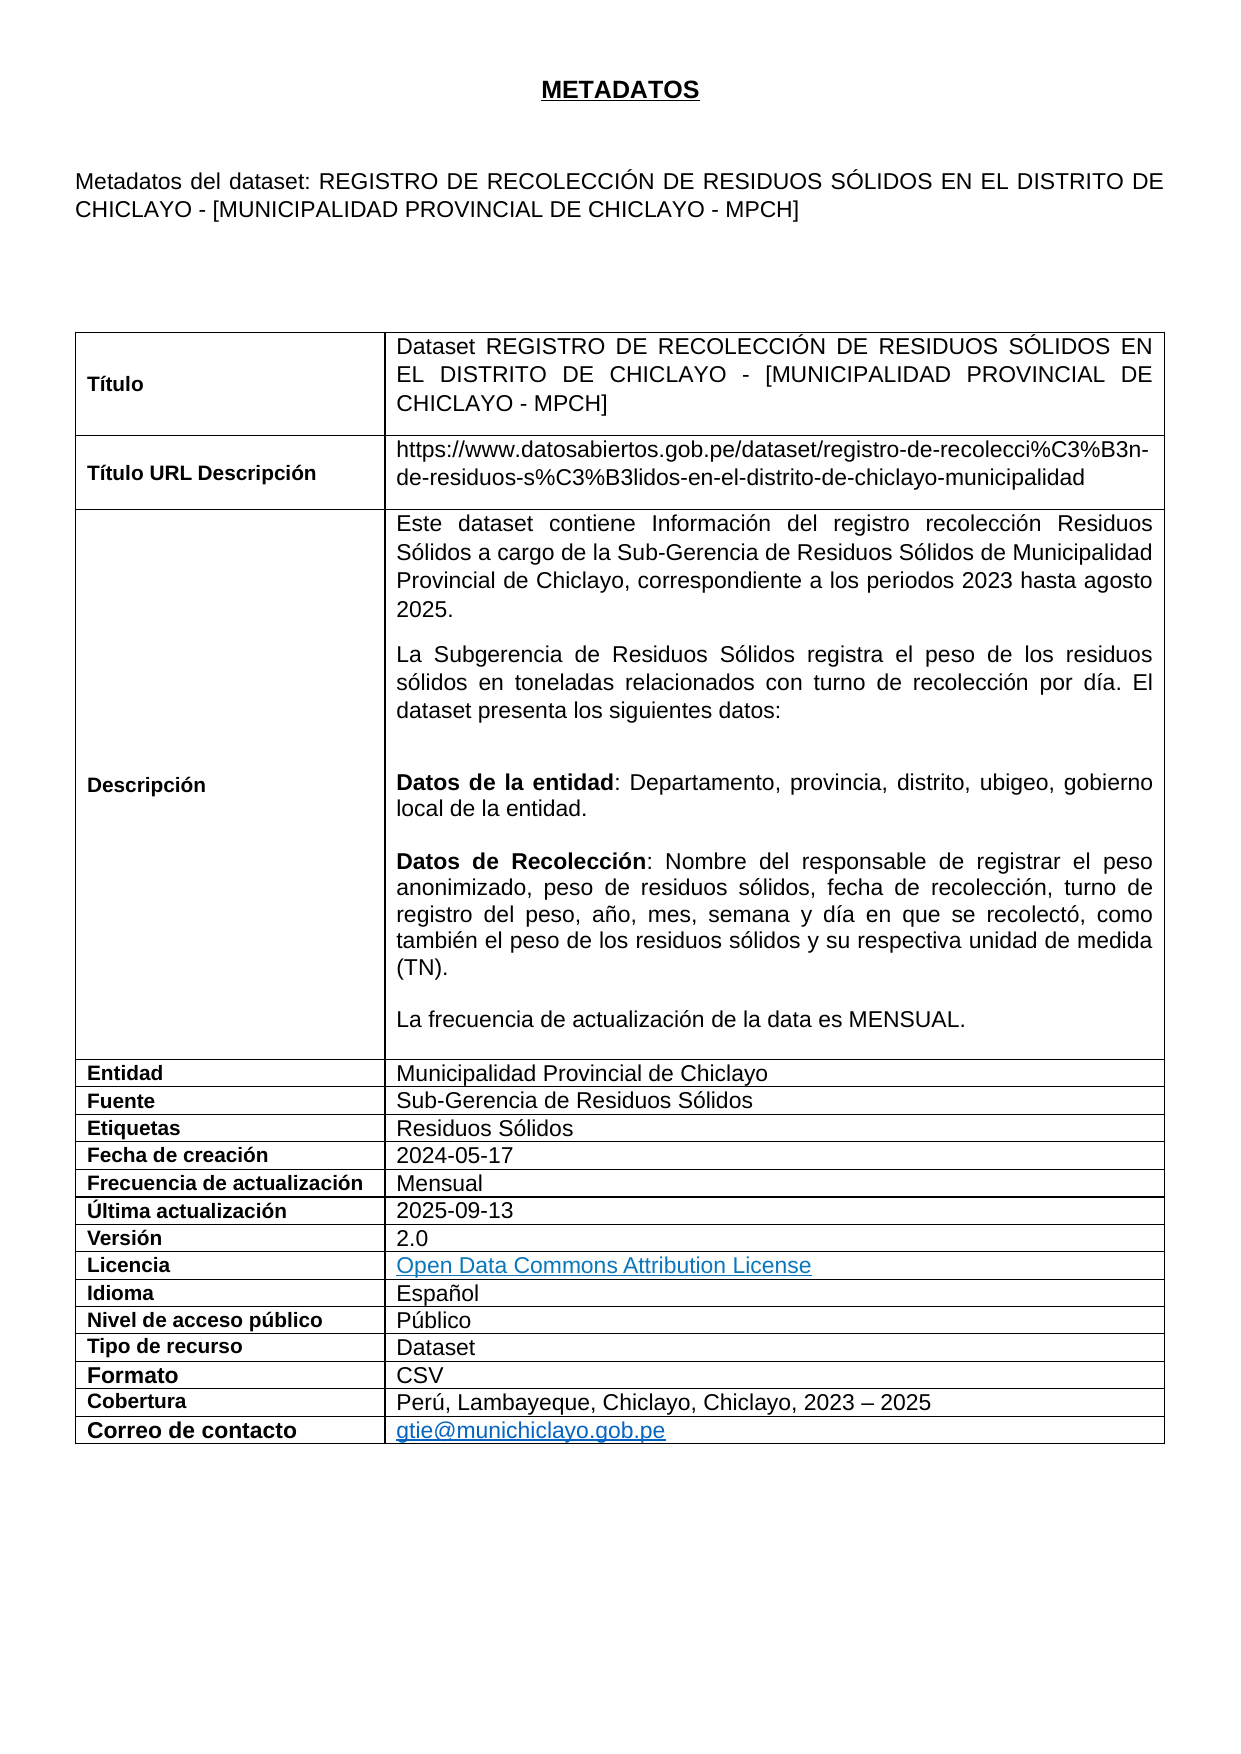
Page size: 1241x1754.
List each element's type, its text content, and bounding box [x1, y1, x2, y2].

table_cell Open Data Commons Attribution License [386, 1252, 1164, 1278]
table_cell Idioma [76, 1280, 384, 1306]
table_cell Última actualización [76, 1198, 384, 1224]
table_cell 2025-09-13 [386, 1198, 1164, 1224]
table_cell CSV [386, 1362, 1164, 1388]
table_cell Fuente [76, 1087, 384, 1114]
table_cell Perú, Lambayeque, Chiclayo, Chiclayo, 2023 – 2025 [386, 1389, 1164, 1416]
table_cell Correo de contacto [76, 1417, 384, 1443]
table_cell Fecha de creación [76, 1142, 384, 1168]
table_cell https://www.datosabiertos.gob.pe/dataset/registro-de-recolecci%C3%B3n-de-residuos-s%C3%B3lidos-en-el-distrito-de-chiclayo-municipalidad [386, 436, 1164, 509]
table_cell 2024-05-17 [386, 1142, 1164, 1168]
table_cell Municipalidad Provincial de Chiclayo [386, 1060, 1164, 1086]
table_cell Público [386, 1307, 1164, 1333]
table_cell Sub-Gerencia de Residuos Sólidos [386, 1087, 1164, 1114]
table_cell Español [386, 1280, 1164, 1306]
table_cell Nivel de acceso público [76, 1307, 384, 1333]
table_cell 2.0 [386, 1225, 1164, 1251]
table_cell Tipo de recurso [76, 1334, 384, 1361]
table_cell Título URL Descripción [76, 436, 384, 509]
text METADATOS [75, 75, 1165, 104]
table_cell Versión [76, 1225, 384, 1251]
table_cell Cobertura [76, 1389, 384, 1416]
table_cell Frecuencia de actualización [76, 1170, 384, 1196]
text Metadatos del dataset: REGISTRO DE RECOLECCIÓN DE RESIDUOS SÓLIDOS EN EL DISTRITO DE CHICLAYO - [MUNICIPALIDAD PROVINCIAL DE CHICLAYO - MPCH] [75, 168, 1165, 223]
table_cell Dataset [386, 1334, 1164, 1361]
table_header Título [76, 333, 384, 434]
table_cell Licencia [76, 1252, 384, 1278]
table_cell Etiquetas [76, 1115, 384, 1141]
table_cell Mensual [386, 1170, 1164, 1196]
table_cell Este dataset contiene Información del registro recolección Residuos Sólidos a cargo de la Sub-Gerencia de Residuos Sólidos de Municipalidad Provincial de Chiclayo, correspondiente a los periodos 2023 hasta agosto 2025. La Subgerencia de Residuos Sólidos registra el peso de los residuos sólidos en toneladas relacionados con turno de recolección por día. El dataset presenta los siguientes datos: Datos de la entidad: Departamento, provincia, distrito, ubigeo, gobierno local de la entidad. Datos de Recolección: Nombre del responsable de registrar el peso anonimizado, peso de residuos sólidos, fecha de recolección, turno de registro del peso, año, mes, semana y día en que se recolectó, como también el peso de los residuos sólidos y su respectiva unidad de medida (TN). La frecuencia de actualización de la data es MENSUAL. [386, 510, 1164, 1059]
table_cell Residuos Sólidos [386, 1115, 1164, 1141]
table_cell Entidad [76, 1060, 384, 1086]
table_cell gtie@munichiclayo.gob.pe [386, 1417, 1164, 1443]
table_cell Formato [76, 1362, 384, 1388]
table_header Dataset REGISTRO DE RECOLECCIÓN DE RESIDUOS SÓLIDOS EN EL DISTRITO DE CHICLAYO - [MUNICIPALIDAD PROVINCIAL DE CHICLAYO - MPCH] [386, 333, 1164, 434]
table_cell Descripción [76, 510, 384, 1059]
